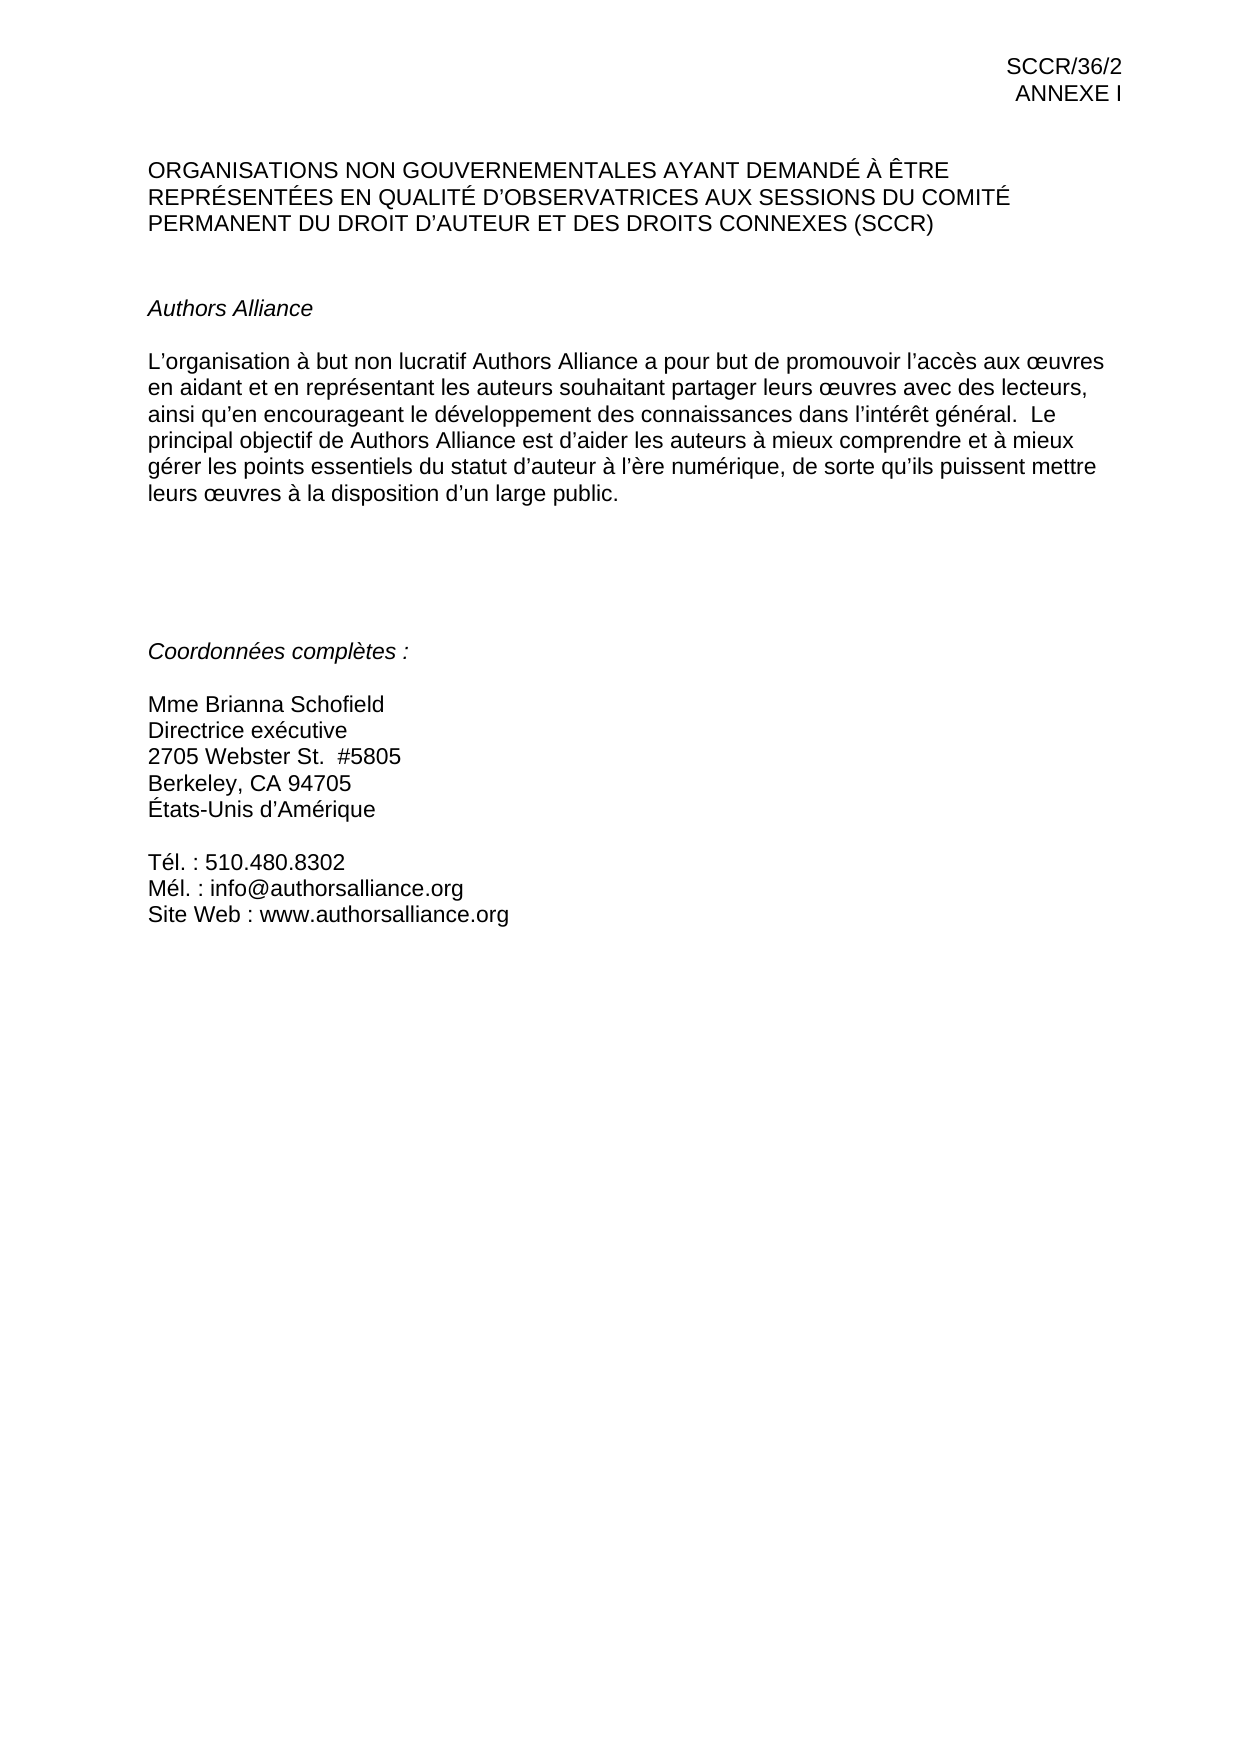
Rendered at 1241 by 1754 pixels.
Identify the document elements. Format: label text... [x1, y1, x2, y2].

text L’organisation à but non lucratif Authors Alliance a pour but de promouvoir l’accès aux œuvres en aidant et en représentant les auteurs souhaitant partager leurs œuvres avec des lecteurs, ainsi qu’en encourageant le développement des connaissances dans l’intérêt général. Le principal objectif de Authors Alliance est d’aider les auteurs à mieux comprendre et à mieux gérer les points essentiels du statut d’auteur à l’ère numérique, de sorte qu’ils puissent mettre leurs œuvres à la disposition d’un large public. [148, 348, 1122, 506]
text Mél. : info@authorsalliance.org [148, 875, 1122, 901]
subtitle Organisations non gouvernementales ayant demandé à être représentées en qualité d’observatrices aux sessions du Comité permanent du droit d’auteur et des droits connexes (SCCR) [148, 157, 1122, 236]
text États-Unis d’Amérique [148, 796, 1122, 822]
text Directrice exécutive [148, 717, 1122, 743]
text Coordonnées complètes : [148, 638, 1122, 664]
text Berkeley, CA 94705 [148, 769, 1122, 796]
text Authors Alliance [148, 295, 1122, 322]
text Site Web : www.authorsalliance.org [148, 901, 1122, 928]
text 2705 Webster St. #5805 [148, 743, 1122, 769]
text Tél. : 510.480.8302 [148, 849, 1122, 875]
text Mme Brianna Schofield [148, 691, 1122, 717]
